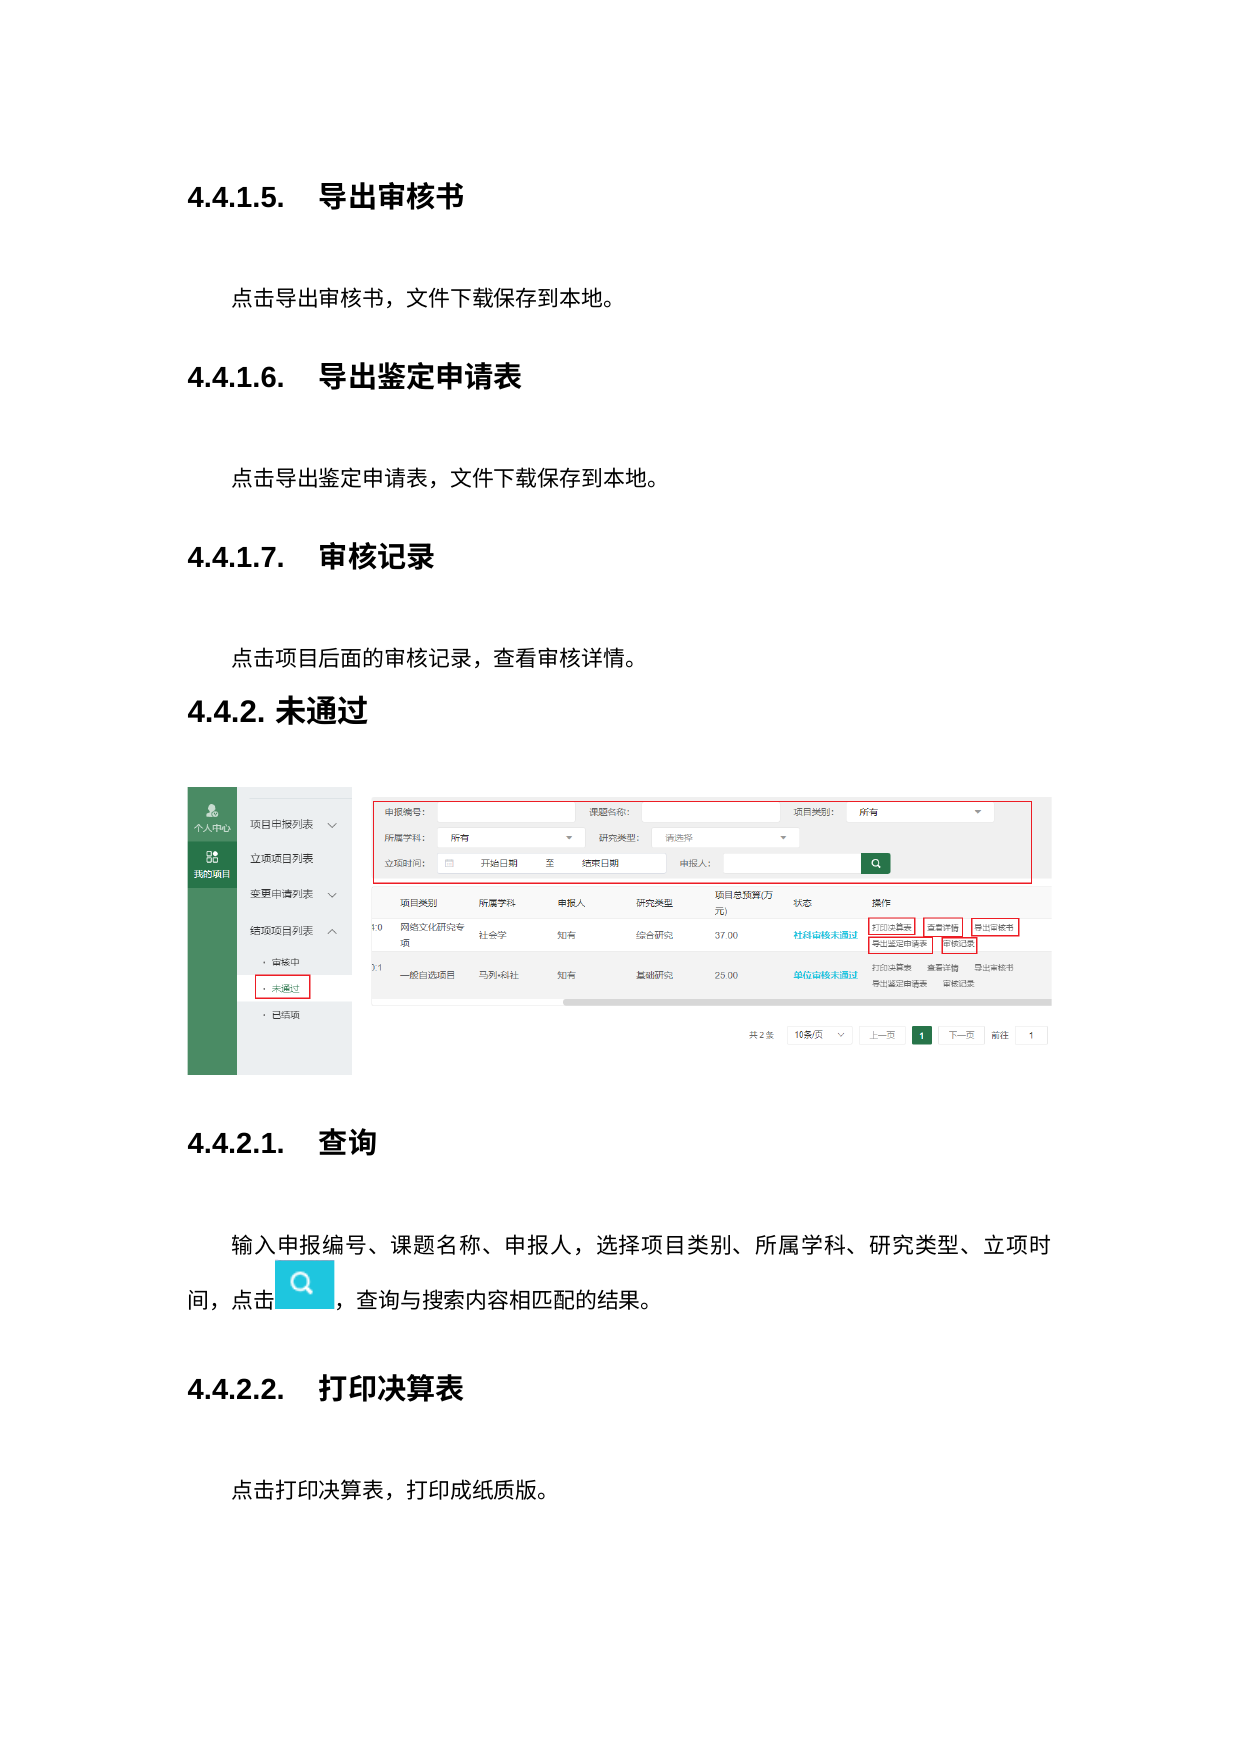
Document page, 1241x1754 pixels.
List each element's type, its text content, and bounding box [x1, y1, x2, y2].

subtitle 审核记录 [187, 522, 1053, 587]
subtitle 未通过 [187, 676, 1053, 741]
picture [275, 1259, 335, 1309]
picture [187, 787, 1052, 1075]
text 点击导出审核书，文件下载保存到本地。 [187, 280, 1053, 313]
subtitle 查询 [187, 1109, 1053, 1174]
text 输入申报编号、课题名称、申报人，选择项目类别、所属学科、研究类型、立项时间，点击，查询与搜索内容相匹配的结果。 [187, 1227, 1053, 1325]
text 点击导出鉴定申请表，文件下载保存到本地。 [187, 461, 1053, 493]
subtitle 导出审核书 [187, 162, 1053, 227]
subtitle 导出鉴定申请表 [187, 342, 1053, 407]
text 点击打印决算表，打印成纸质版。 [187, 1472, 1053, 1505]
subtitle 打印决算表 [187, 1354, 1053, 1419]
text 点击项目后面的审核记录，查看审核详情。 [187, 641, 1053, 673]
